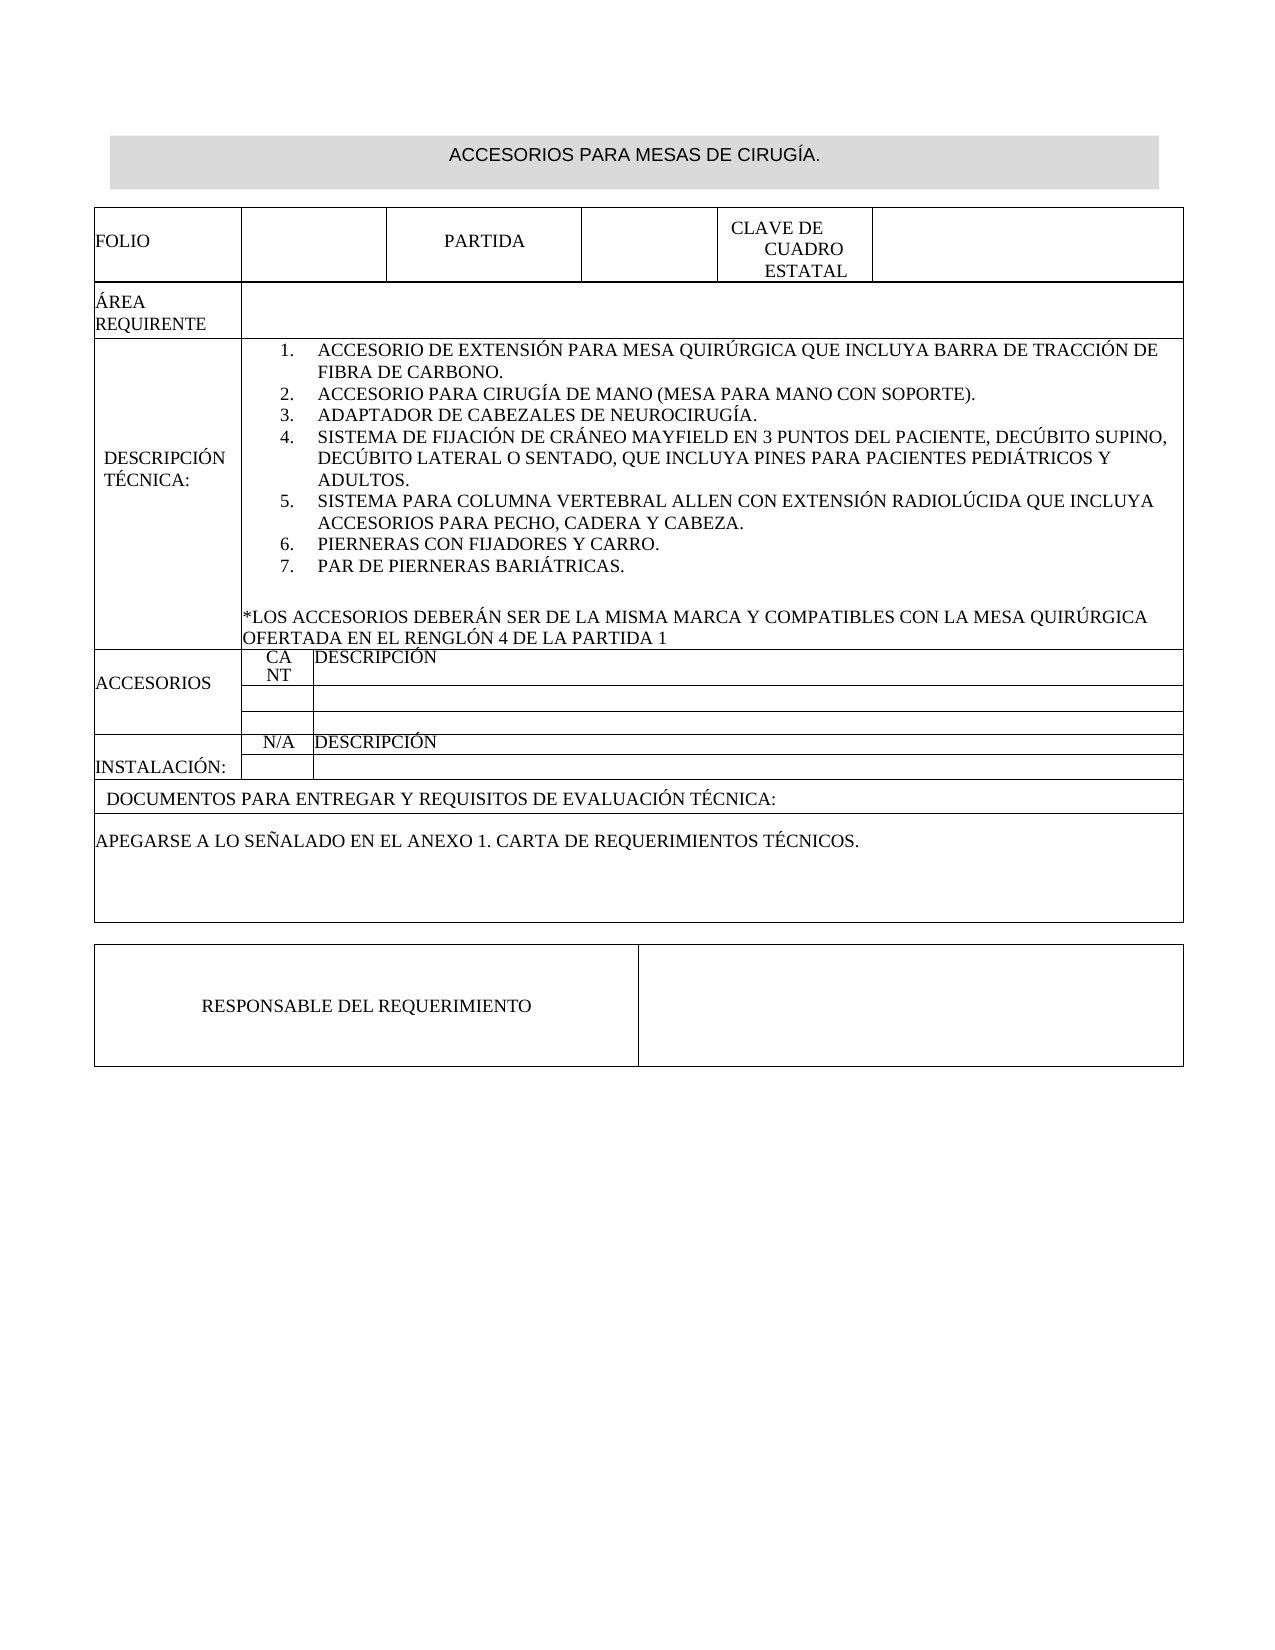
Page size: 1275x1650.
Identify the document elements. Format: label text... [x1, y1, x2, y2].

table_cell INSTALACIÓN: [95, 735, 241, 779]
table_cell DESCRIPCIÓN [314, 735, 1183, 753]
table_cell CANT [242, 650, 313, 684]
table_cell DESCRIPCIÓN [314, 650, 1183, 684]
table_cell [314, 755, 1183, 779]
table_cell APEGARSE A LO SEÑALADO EN EL ANEXO 1. CARTA DE REQUERIMIENTOS TÉCNICOS. [95, 814, 1183, 922]
table_cell ACCESORIOS [95, 650, 241, 734]
table_header [639, 945, 1183, 1066]
table_cell [314, 712, 1183, 734]
table_cell [242, 686, 313, 711]
table_header [242, 208, 386, 281]
table_cell [242, 283, 1183, 338]
table_header CLAVE DE CUADRO ESTATAL [718, 208, 872, 281]
table_cell ÁREA REQUIRENTE [95, 283, 241, 338]
table_cell DESCRIPCIÓN TÉCNICA: [95, 339, 241, 649]
table_header FOLIO [95, 208, 241, 281]
table_header [582, 208, 717, 281]
table_header PARTIDA [387, 208, 581, 281]
table_header RESPONSABLE DEL REQUERIMIENTO [95, 945, 638, 1066]
table_cell [242, 755, 313, 779]
table_cell ACCESORIO DE EXTENSIÓN PARA MESA QUIRÚRGICA QUE INCLUYA BARRA DE TRACCIÓN DE FIBRA DE CARBONO. ACCESORIO PARA CIRUGÍA DE MANO (MESA PARA MANO CON SOPORTE). ADAPTADOR DE CABEZALES DE NEUROCIRUGÍA. SISTEMA DE FIJACIÓN DE CRÁNEO MAYFIELD EN 3 PUNTOS DEL PACIENTE, DECÚBITO SUPINO, DECÚBITO LATERAL O SENTADO, QUE INCLUYA PINES PARA PACIENTES PEDIÁTRICOS Y ADULTOS. SISTEMA PARA COLUMNA VERTEBRAL ALLEN CON EXTENSIÓN RADIOLÚCIDA QUE INCLUYA ACCESORIOS PARA PECHO, CADERA Y CABEZA. PIERNERAS CON FIJADORES Y CARRO. PAR DE PIERNERAS BARIÁTRICAS. *LOS ACCESORIOS DEBERÁN SER DE LA MISMA MARCA Y COMPATIBLES CON LA MESA QUIRÚRGICA OFERTADA EN EL RENGLÓN 4 DE LA PARTIDA 1 [242, 339, 1183, 649]
table_cell N/A [242, 735, 313, 753]
table_cell DOCUMENTOS PARA ENTREGAR Y REQUISITOS DE EVALUACIÓN TÉCNICA: [95, 780, 1183, 813]
table_header [873, 208, 1183, 281]
table_cell [242, 712, 313, 734]
table_cell [314, 686, 1183, 711]
